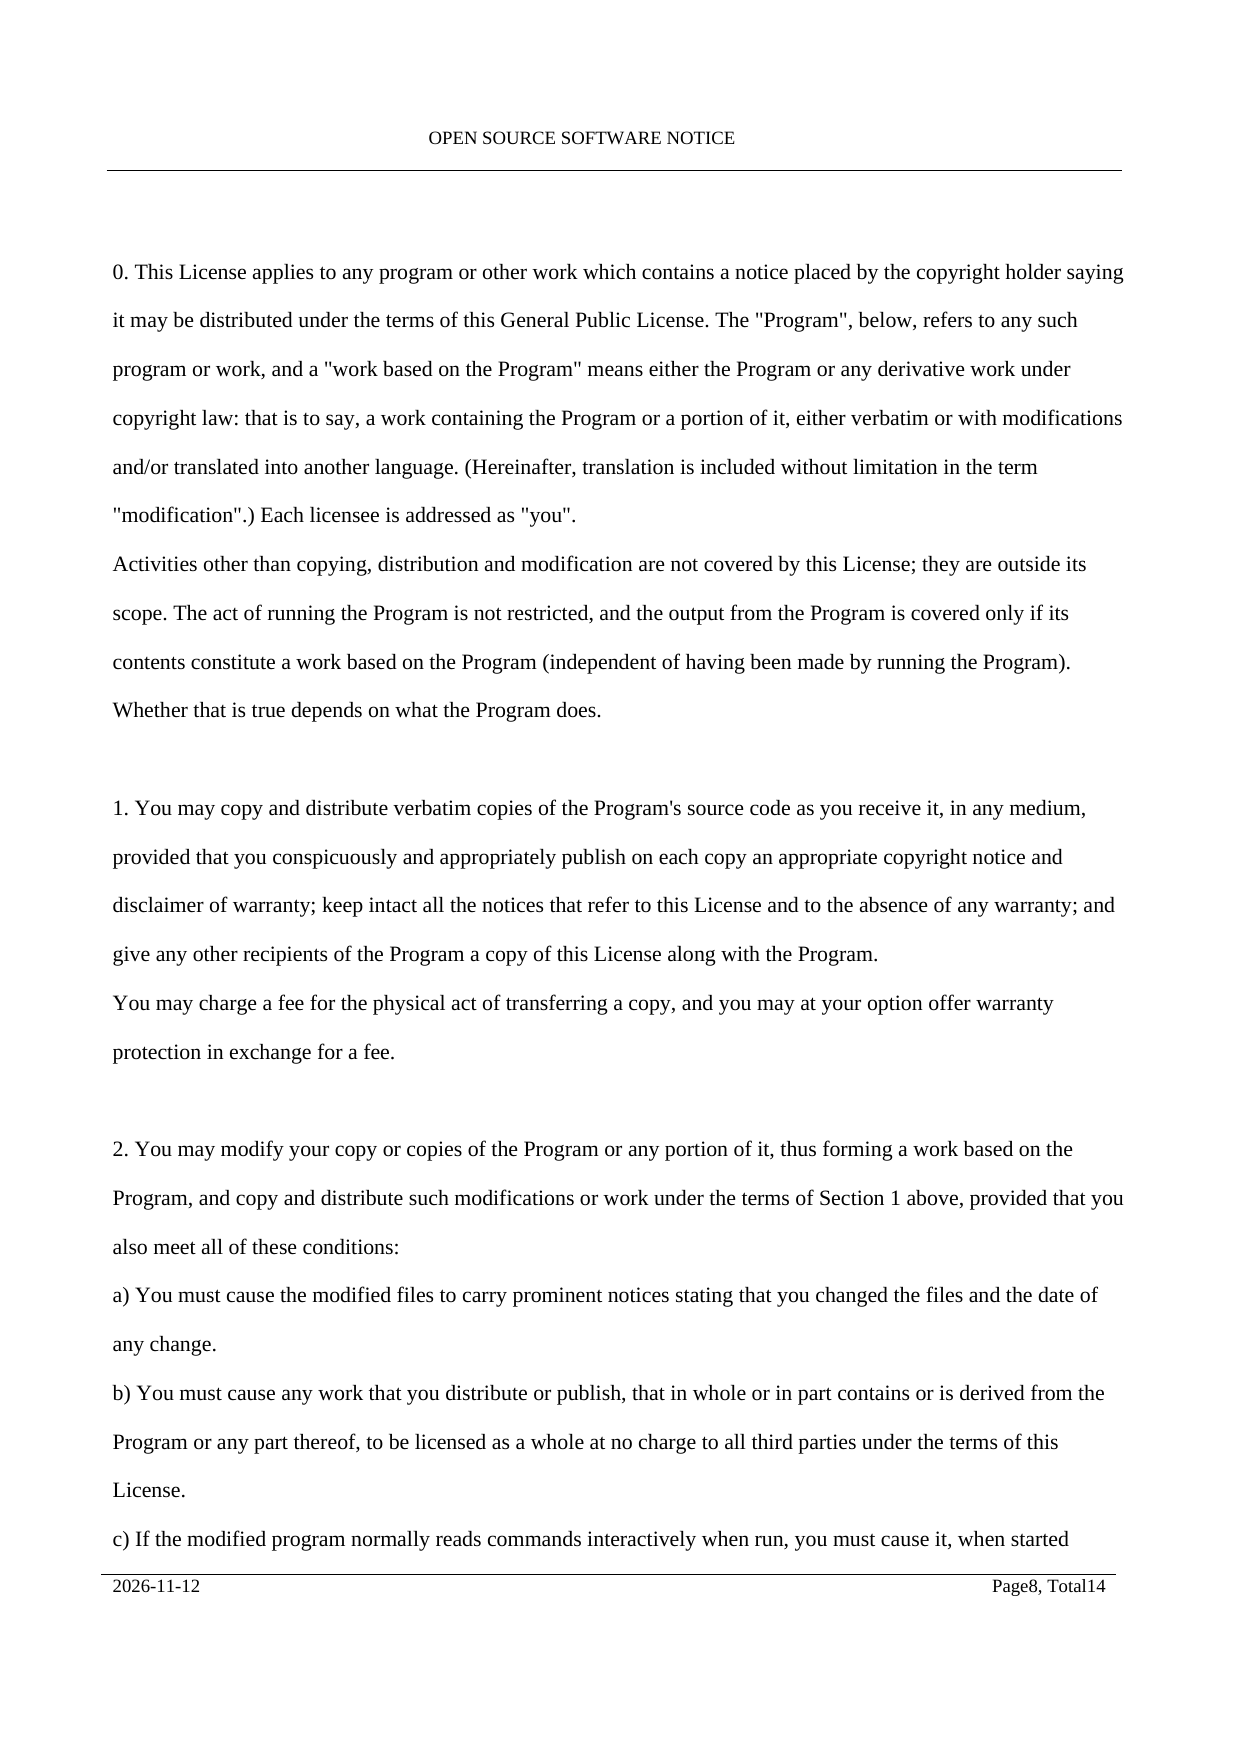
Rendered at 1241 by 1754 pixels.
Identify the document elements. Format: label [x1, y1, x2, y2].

text [112, 206, 1128, 1555]
